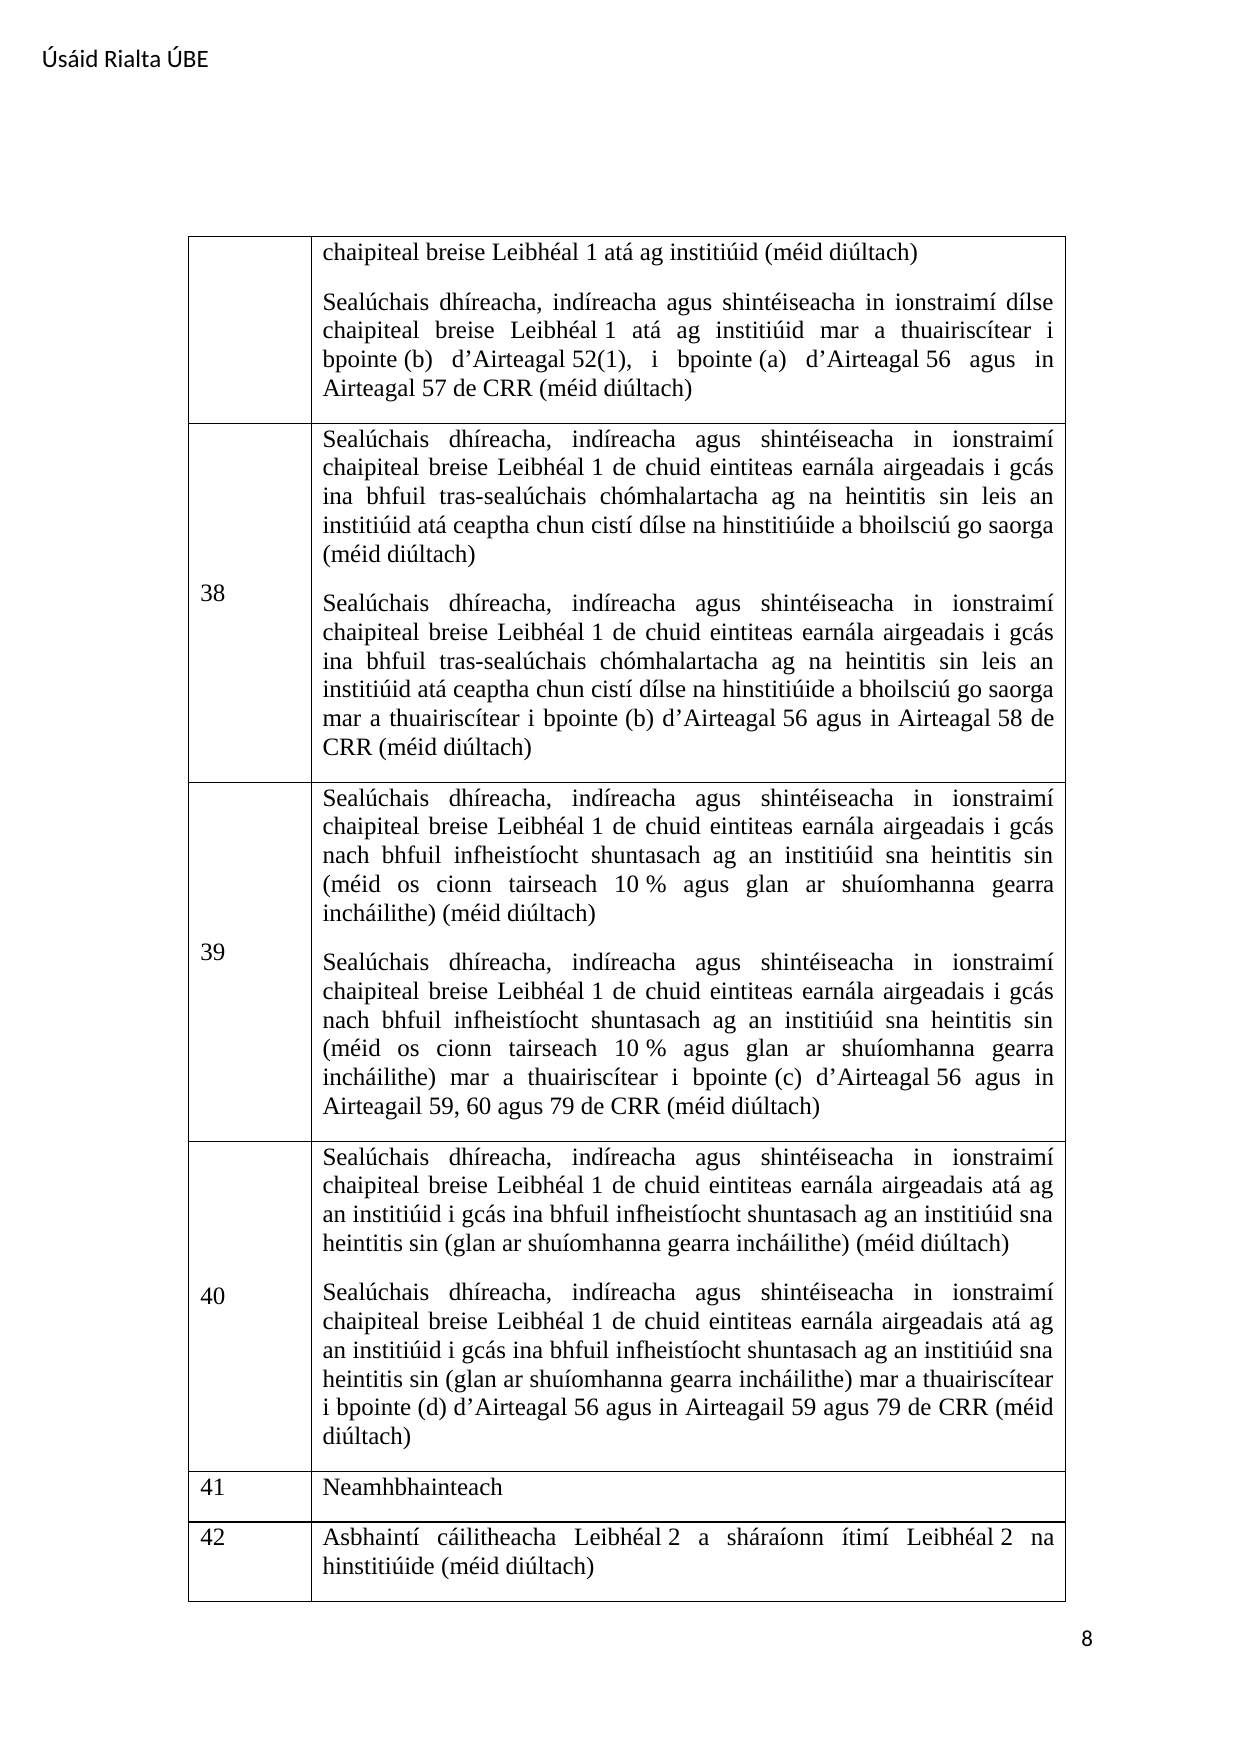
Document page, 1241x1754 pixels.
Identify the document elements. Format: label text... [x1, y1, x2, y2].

table_cell Sealúchais dhíreacha, indíreacha agus shintéiseacha in ionstraimí chaipiteal breise Leibhéal 1 de chuid eintiteas earnála airgeadais i gcás ina bhfuil tras-sealúchais chómhalartacha ag na heintitis sin leis an institiúid atá ceaptha chun cistí dílse na hinstitiúide a bhoilsciú go saorga (méid diúltach) Sealúchais dhíreacha, indíreacha agus shintéiseacha in ionstraimí chaipiteal breise Leibhéal 1 de chuid eintiteas earnála airgeadais i gcás ina bhfuil tras-sealúchais chómhalartacha ag na heintitis sin leis an institiúid atá ceaptha chun cistí dílse na hinstitiúide a bhoilsciú go saorga mar a thuairiscítear i bpointe (b) d’Airteagal 56 agus in Airteagal 58 de CRR (méid diúltach) [312, 424, 1065, 782]
table_cell Sealúchais dhíreacha, indíreacha agus shintéiseacha in ionstraimí chaipiteal breise Leibhéal 1 de chuid eintiteas earnála airgeadais i gcás nach bhfuil infheistíocht shuntasach ag an institiúid sna heintitis sin (méid os cionn tairseach 10 % agus glan ar shuíomhanna gearra incháilithe) (méid diúltach) Sealúchais dhíreacha, indíreacha agus shintéiseacha in ionstraimí chaipiteal breise Leibhéal 1 de chuid eintiteas earnála airgeadais i gcás nach bhfuil infheistíocht shuntasach ag an institiúid sna heintitis sin (méid os cionn tairseach 10 % agus glan ar shuíomhanna gearra incháilithe) mar a thuairiscítear i bpointe (c) d’Airteagal 56 agus in Airteagail 59, 60 agus 79 de CRR (méid diúltach) [312, 783, 1065, 1141]
table_cell 41 [189, 1472, 311, 1521]
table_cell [312, 1523, 1065, 1601]
table_cell 42 [189, 1523, 311, 1601]
table_cell 37 [189, 237, 311, 423]
table_cell 38 [189, 424, 311, 782]
table_cell 39 [189, 783, 311, 1141]
table_cell Sealúchais dhíreacha, indíreacha agus shintéiseacha in ionstraimí chaipiteal breise Leibhéal 1 de chuid eintiteas earnála airgeadais atá ag an institiúid i gcás ina bhfuil infheistíocht shuntasach ag an institiúid sna heintitis sin (glan ar shuíomhanna gearra incháilithe) (méid diúltach) Sealúchais dhíreacha, indíreacha agus shintéiseacha in ionstraimí chaipiteal breise Leibhéal 1 de chuid eintiteas earnála airgeadais atá ag an institiúid i gcás ina bhfuil infheistíocht shuntasach ag an institiúid sna heintitis sin (glan ar shuíomhanna gearra incháilithe) mar a thuairiscítear i bpointe (d) d’Airteagal 56 agus in Airteagail 59 agus 79 de CRR (méid diúltach) [312, 1142, 1065, 1471]
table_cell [312, 237, 1065, 423]
table_cell Neamhbhainteach [312, 1472, 1065, 1521]
table_cell 40 [189, 1142, 311, 1471]
